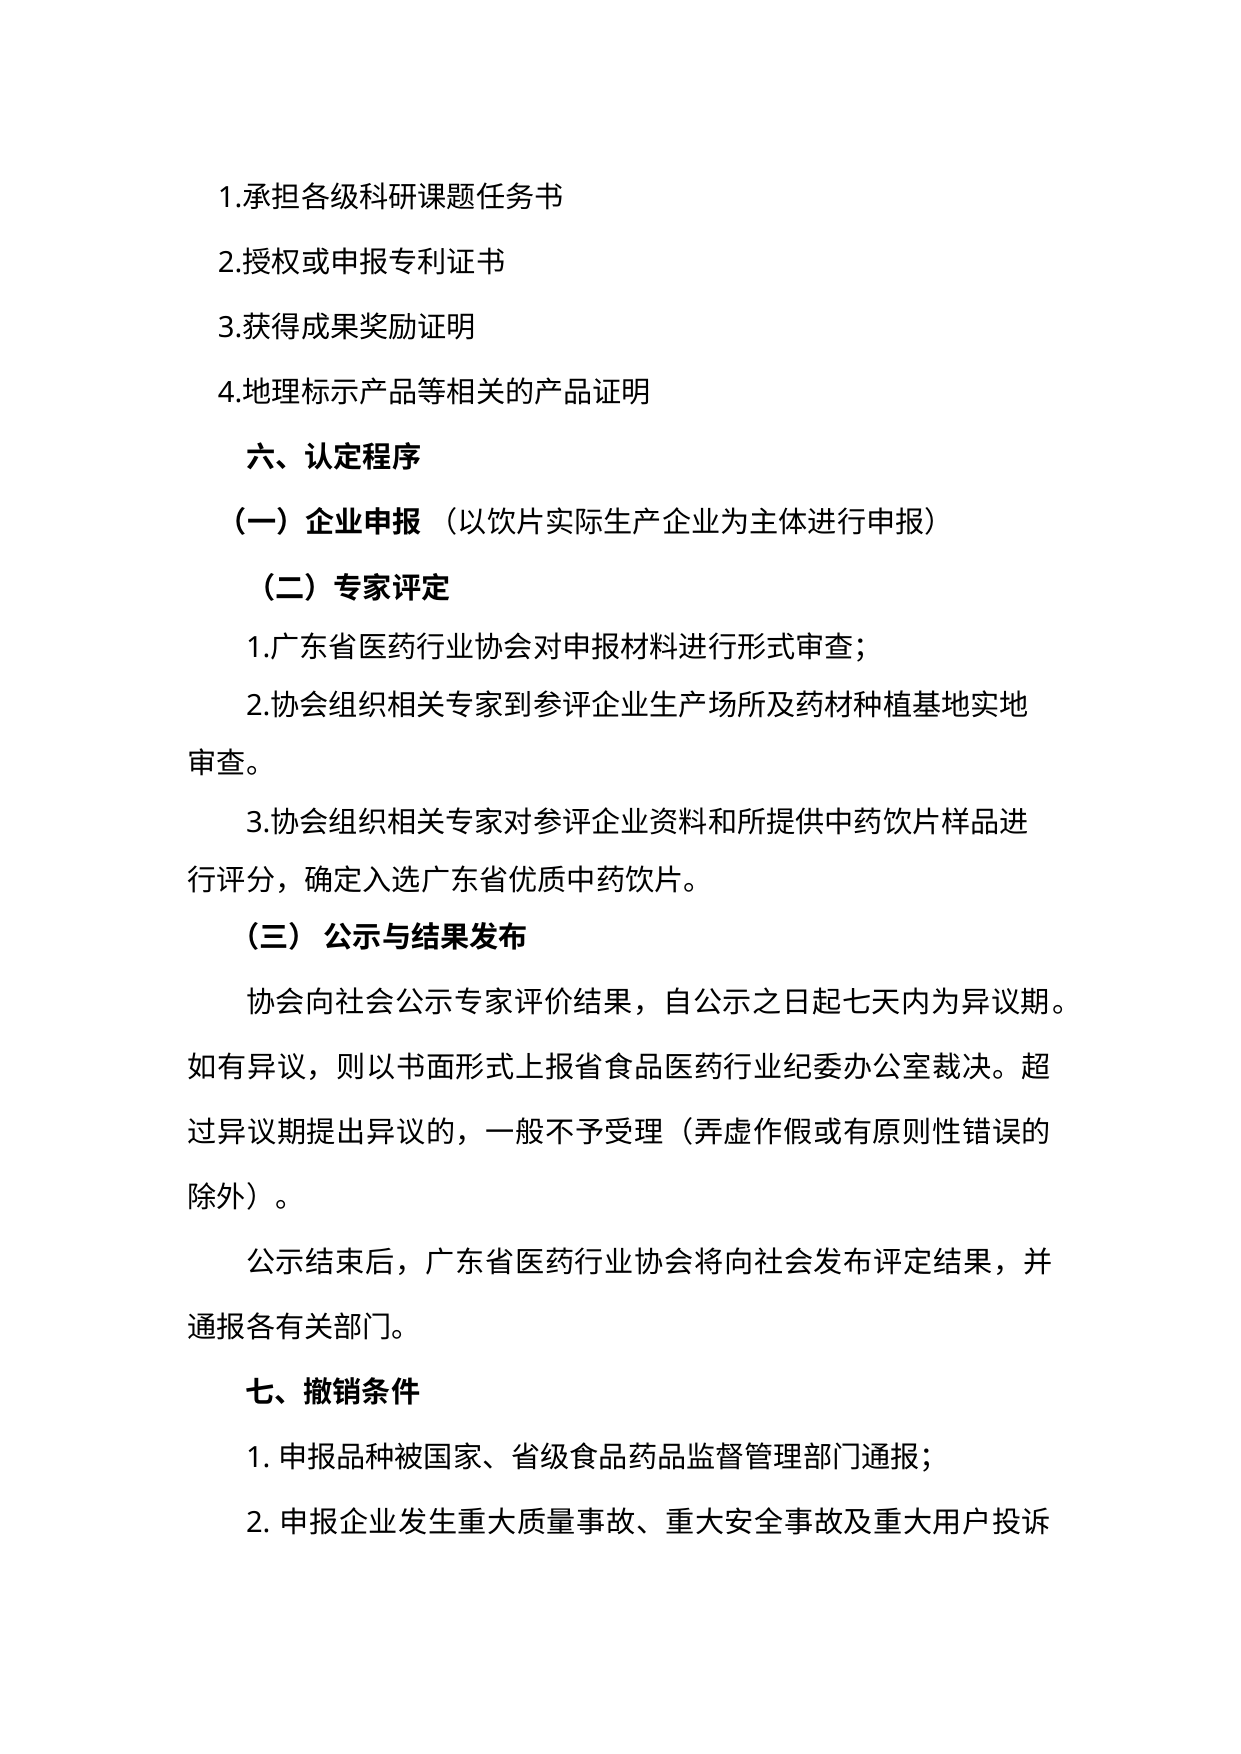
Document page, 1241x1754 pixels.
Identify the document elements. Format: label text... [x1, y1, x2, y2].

text 协会向社会公示专家评价结果，自公示之日起七天内为异议期。如有异议，则以书面形式上报省食品医药行业纪委办公室裁决。超过异议期提出异议的，一般不予受理（弄虚作假或有原则性错误的除外）。 [187, 967, 1053, 1227]
subtitle 六、认定程序 [187, 422, 1053, 487]
text 1.广东省医药行业协会对申报材料进行形式审查； [187, 610, 1053, 669]
subtitle 七、撤销条件 [187, 1357, 1053, 1422]
text 3.获得成果奖励证明 [187, 292, 1053, 357]
text 公示结束后，广东省医药行业协会将向社会发布评定结果，并通报各有关部门。 [187, 1227, 1053, 1357]
text （一）企业申报 （以饮片实际生产企业为主体进行申报） [187, 487, 1053, 552]
text 1. 申报品种被国家、省级食品药品监督管理部门通报； [187, 1422, 1053, 1487]
text 2.协会组织相关专家到参评企业生产场所及药材种植基地实地审查。 [187, 669, 1053, 785]
text 1.承担各级科研课题任务书 [187, 162, 1053, 227]
text 4.地理标示产品等相关的产品证明 [187, 357, 1053, 422]
text 2.授权或申报专利证书 [187, 227, 1053, 292]
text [187, 1487, 1053, 1552]
text （二）专家评定 [187, 552, 1053, 610]
list 公示与结果发布 [230, 902, 1053, 967]
text 3.协会组织相关专家对参评企业资料和所提供中药饮片样品进行评分，确定入选广东省优质中药饮片。 [187, 785, 1053, 902]
